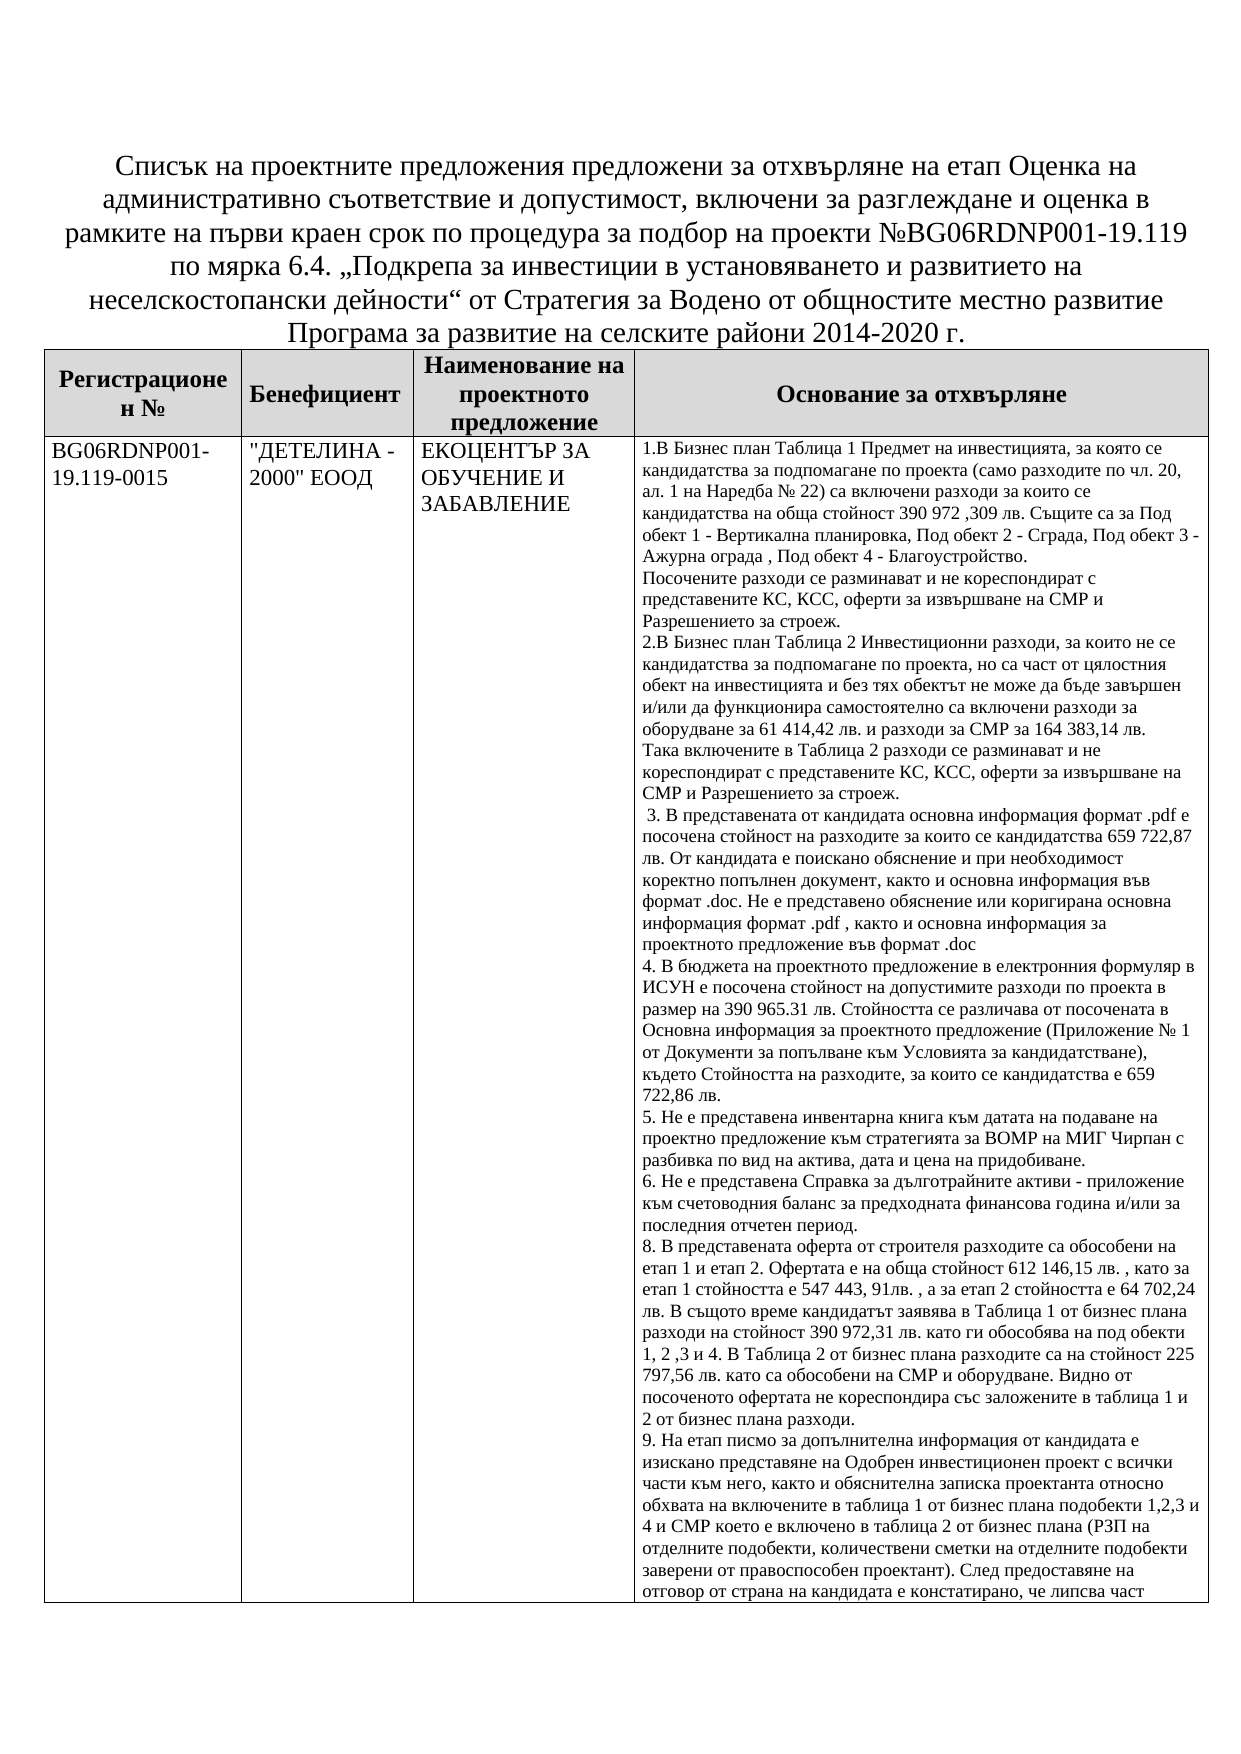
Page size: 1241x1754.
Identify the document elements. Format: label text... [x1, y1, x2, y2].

table_header Списък на проектните предложения предложени за отхвърляне на етап Оценка на административно съответствие и допустимост, включени за разглеждане и оценка в рамките на първи краен срок по процедура за подбор на проекти №BG06RDNP001-19.119 по мярка 6.4. „Подкрепа за инвестиции в установяването и развитието на неселскостопански дейности“ от Стратегия за Водено от общностите местно развитие Програма за развитие на селските райони 2014-2020 г. [44, 148, 1208, 349]
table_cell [635, 437, 1208, 1602]
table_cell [45, 437, 241, 1602]
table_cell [414, 437, 634, 1602]
table_cell Наименование на проектното предложение [414, 350, 634, 436]
table_cell Основание за отхвърляне [635, 350, 1208, 436]
table_cell Регистрационен № [45, 350, 241, 436]
table_cell Бенефициент [242, 350, 413, 436]
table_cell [242, 437, 413, 1602]
